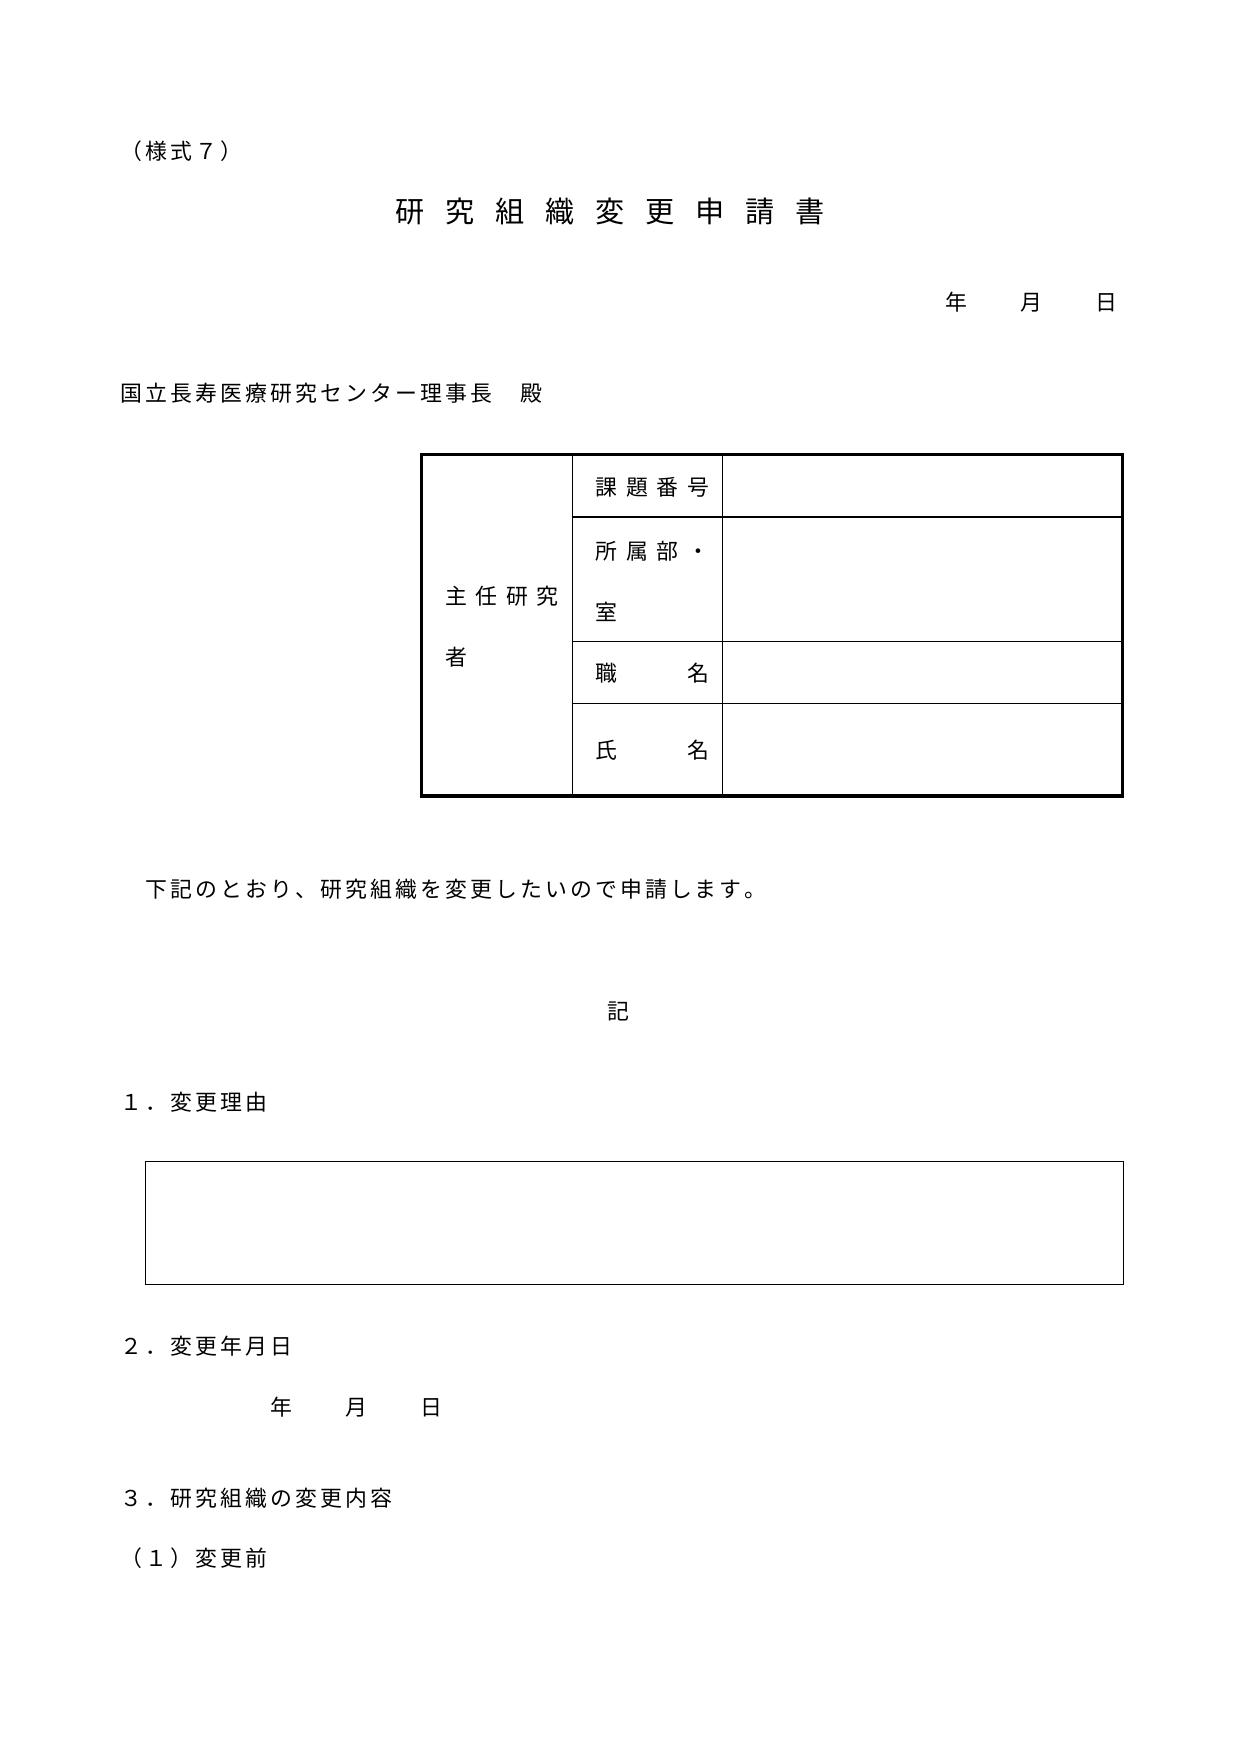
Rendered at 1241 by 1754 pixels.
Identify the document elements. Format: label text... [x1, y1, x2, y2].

table_cell [723, 642, 1121, 702]
table_header [146, 1162, 1123, 1283]
table_cell 職名 [573, 642, 722, 702]
table_cell [723, 518, 1121, 641]
table_cell [723, 704, 1121, 794]
text 下記のとおり、研究組織を変更したいので申請します。 [120, 858, 1120, 919]
text 国立長寿医療研究センター理事長 殿 [120, 362, 1120, 422]
table_header 主任研究者 [423, 456, 572, 794]
text （１）変更前 [120, 1527, 1120, 1588]
table_cell 氏名 [573, 704, 722, 794]
text 年 月 日 [120, 271, 1120, 331]
table_header [723, 456, 1121, 516]
text 記 [120, 979, 1120, 1040]
text 年 月 日 [120, 1375, 1120, 1436]
text ２．変更年月日 [120, 1315, 1120, 1375]
table_header 課題番号 [573, 456, 722, 516]
table_cell 所属部・室 [573, 518, 722, 641]
text １．変更理由 [120, 1070, 1120, 1131]
text ３．研究組織の変更内容 [120, 1466, 1120, 1527]
text （様式７） [120, 119, 1120, 180]
text 研究組織変更申請書 [120, 180, 1120, 240]
